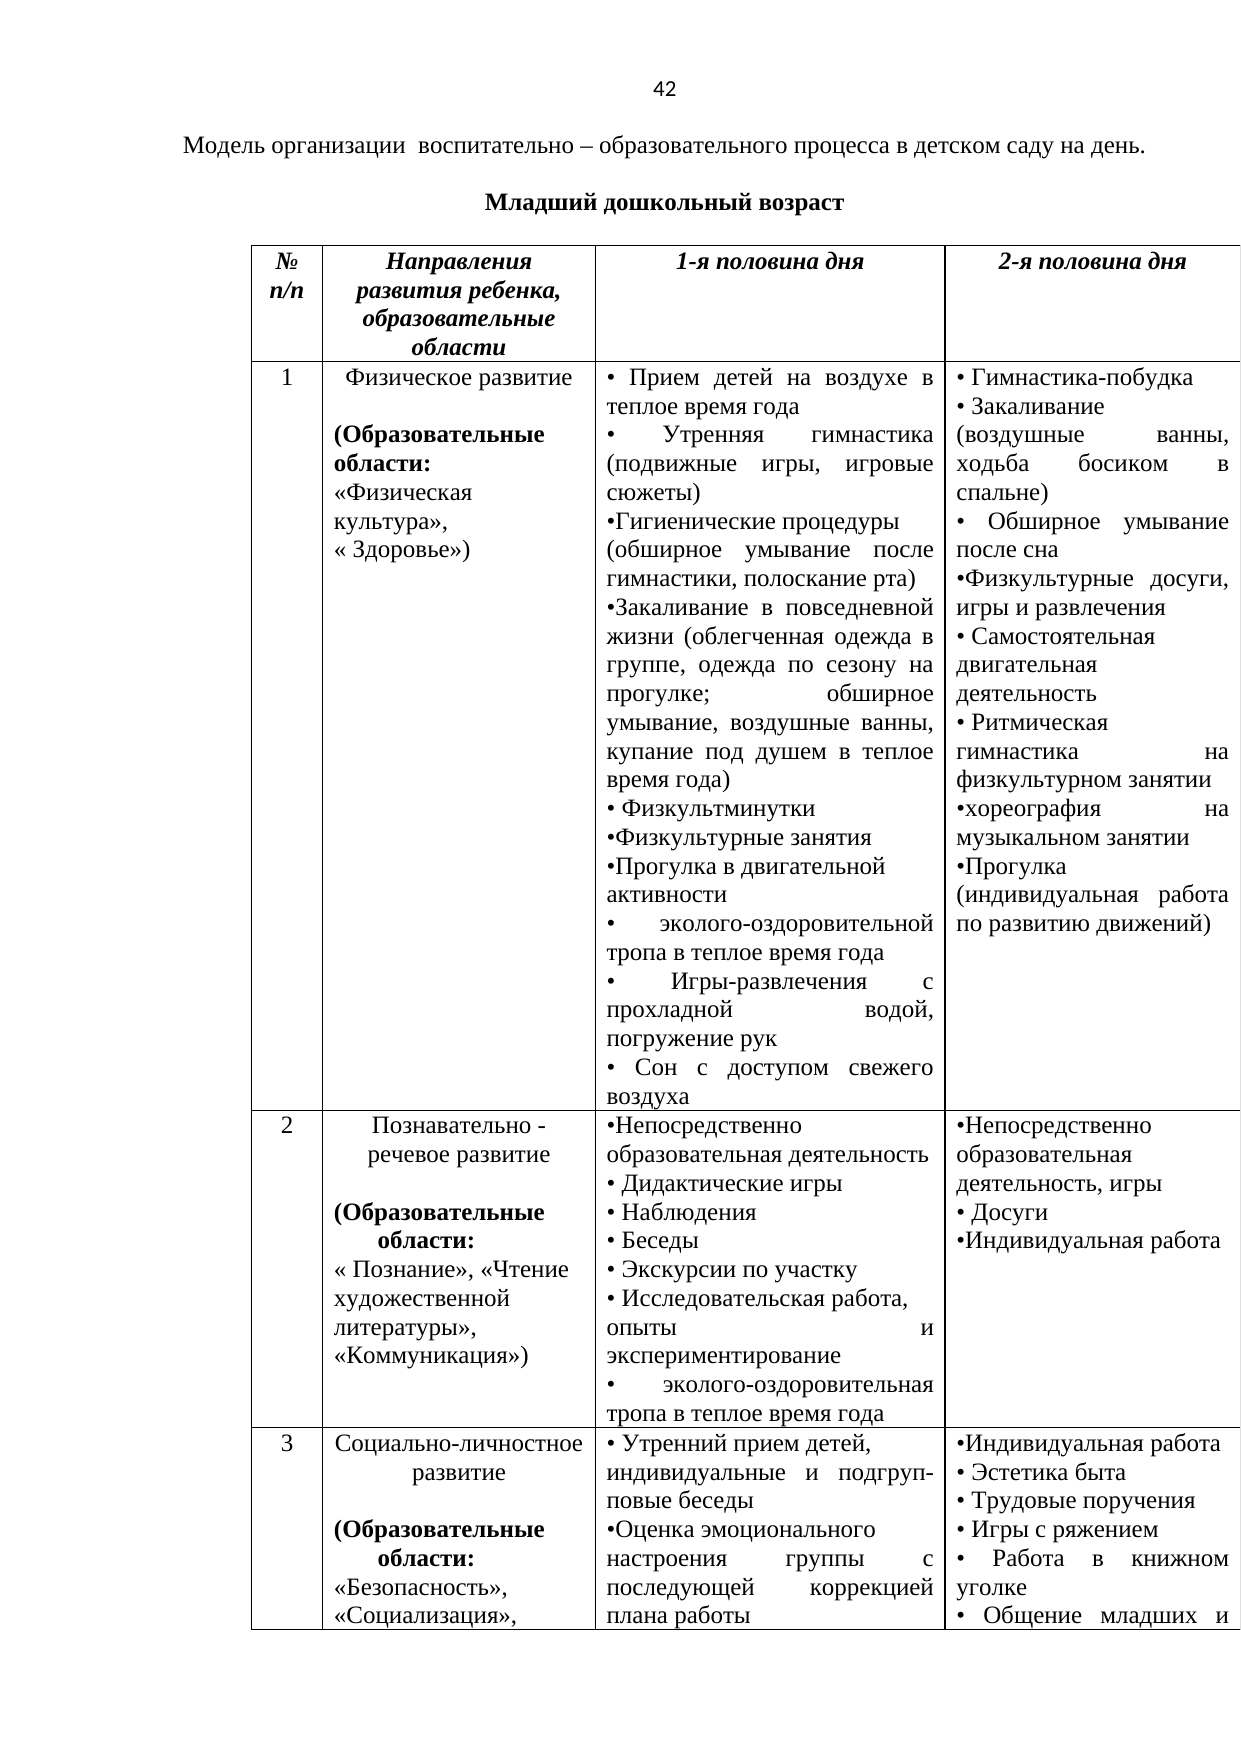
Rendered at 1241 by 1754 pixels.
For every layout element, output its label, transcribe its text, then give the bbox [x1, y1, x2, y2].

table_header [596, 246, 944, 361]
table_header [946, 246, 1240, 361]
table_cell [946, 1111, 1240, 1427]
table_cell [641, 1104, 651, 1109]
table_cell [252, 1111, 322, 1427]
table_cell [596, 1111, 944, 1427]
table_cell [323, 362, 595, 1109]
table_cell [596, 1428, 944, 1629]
text Младший дошкольный возраст [177, 187, 1152, 216]
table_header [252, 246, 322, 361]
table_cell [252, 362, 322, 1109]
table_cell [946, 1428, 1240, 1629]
text Модель организации воспитательно – образовательного процесса в детском саду на день. [177, 130, 1152, 159]
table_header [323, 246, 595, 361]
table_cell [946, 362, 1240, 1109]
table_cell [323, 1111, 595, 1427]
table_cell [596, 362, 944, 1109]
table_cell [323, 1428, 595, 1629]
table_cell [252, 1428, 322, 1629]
